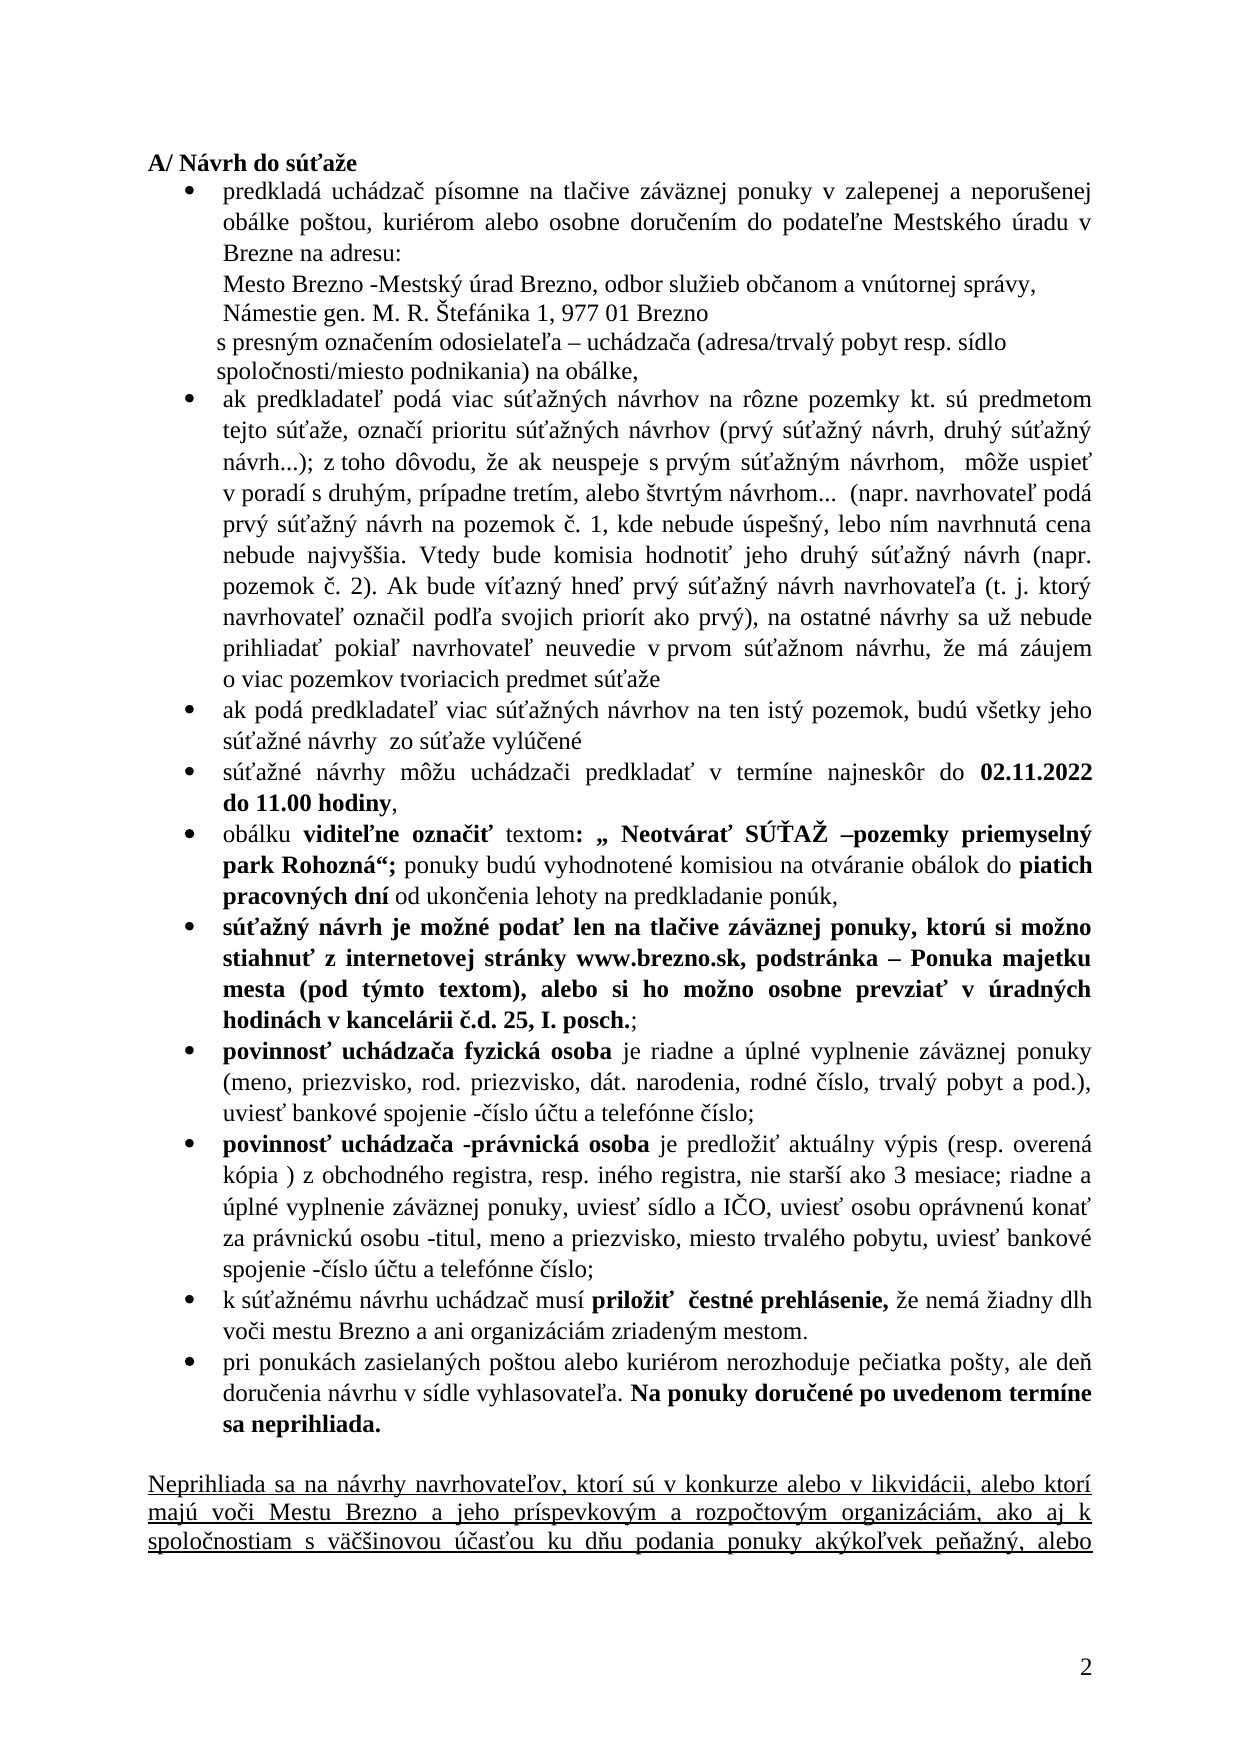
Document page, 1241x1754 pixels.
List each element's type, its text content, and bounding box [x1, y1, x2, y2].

list súťažný návrh je možné podať len na tlačive záväznej ponuky, ktorú si možno stiahnuť z internetovej stránky www.brezno.sk, podstránka – Ponuka majetku mesta (pod týmto textom), alebo si ho možno osobne prevziať v úradných hodinách v kancelárii č.d. 25, I. posch.; [185, 912, 1093, 1034]
list povinnosť uchádzača -právnická osoba je predložiť aktuálny výpis (resp. overená kópia ) z obchodného registra, resp. iného registra, nie starší ako 3 mesiace; riadne a úplné vyplnenie záväznej ponuky, uviesť sídlo a IČO, uviesť osobu oprávnenú konať za právnickú osobu -titul, meno a priezvisko, miesto trvalého pobytu, uviesť bankové spojenie -číslo účtu a telefónne číslo; [185, 1129, 1093, 1282]
list súťažné návrhy môžu uchádzači predkladať v termíne najneskôr do 02.11.2022 do 11.00 hodiny, [185, 757, 1093, 817]
list povinnosť uchádzača fyzická osoba je riadne a úplné vyplnenie záväznej ponuky (meno, priezvisko, rod. priezvisko, dát. narodenia, rodné číslo, trvalý pobyt a pod.), uviesť bankové spojenie -číslo účtu a telefónne číslo; [185, 1036, 1093, 1127]
list ak predkladateľ podá viac súťažných návrhov na rôzne pozemky kt. sú predmetom tejto súťaže, označí prioritu súťažných návrhov (prvý súťažný návrh, druhý súťažný návrh...); z toho dôvodu, že ak neuspeje s prvým súťažným návrhom, môže uspieť v poradí s druhým, prípadne tretím, alebo štvrtým návrhom... (napr. navrhovateľ podá prvý súťažný návrh na pozemok č. 1, kde nebude úspešný, lebo ním navrhnutá cena nebude najvyššia. Vtedy bude komisia hodnotiť jeho druhý súťažný návrh (napr. pozemok č. 2). Ak bude víťazný hneď prvý súťažný návrh navrhovateľa (t. j. ktorý navrhovateľ označil podľa svojich priorít ako prvý), na ostatné návrhy sa už nebude prihliadať pokiaľ navrhovateľ neuvedie v prvom súťažnom návrhu, že má záujem o viac pozemkov tvoriacich predmet súťaže [185, 384, 1093, 693]
text spoločnosti/miesto podnikania) na obálke, [148, 356, 1093, 384]
list k súťažnému návrhu uchádzač musí priložiť čestné prehlásenie, že nemá žiadny dlh voči mestu Brezno a ani organizáciám zriadeným mestom. [185, 1285, 1093, 1344]
list ak podá predkladateľ viac súťažných návrhov na ten istý pozemok, budú všetky jeho súťažné návrhy zo súťaže vylúčené [185, 695, 1093, 755]
list pri ponukách zasielaných poštou alebo kuriérom nerozhoduje pečiatka pošty, ale deň doručenia návrhu v sídle vyhlasovateľa. Na ponuky doručené po uvedenom termíne sa neprihliada. [185, 1347, 1093, 1438]
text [148, 1469, 1093, 1551]
text Námestie gen. M. R. Štefánika 1, 977 01 Brezno [148, 298, 1093, 327]
text s presným označením odosielateľa – uchádzača (adresa/trvalý pobyt resp. sídlo [148, 327, 1093, 356]
text Mesto Brezno -Mestský úrad Brezno, odbor služieb občanom a vnútornej správy, [148, 269, 1093, 298]
list obálku viditeľne označiť textom: „ Neotvárať SÚŤAŽ –pozemky priemyselný park Rohozná“; ponuky budú vyhodnotené komisiou na otváranie obálok do piatich pracovných dní od ukončenia lehoty na predkladanie ponúk, [185, 819, 1093, 910]
text A/ Návrh do súťaže [148, 148, 1093, 176]
list predkladá uchádzač písomne na tlačive záväznej ponuky v zalepenej a neporušenej obálke poštou, kuriérom alebo osobne doručením do podateľne Mestského úradu v Brezne na adresu: [185, 176, 1093, 267]
